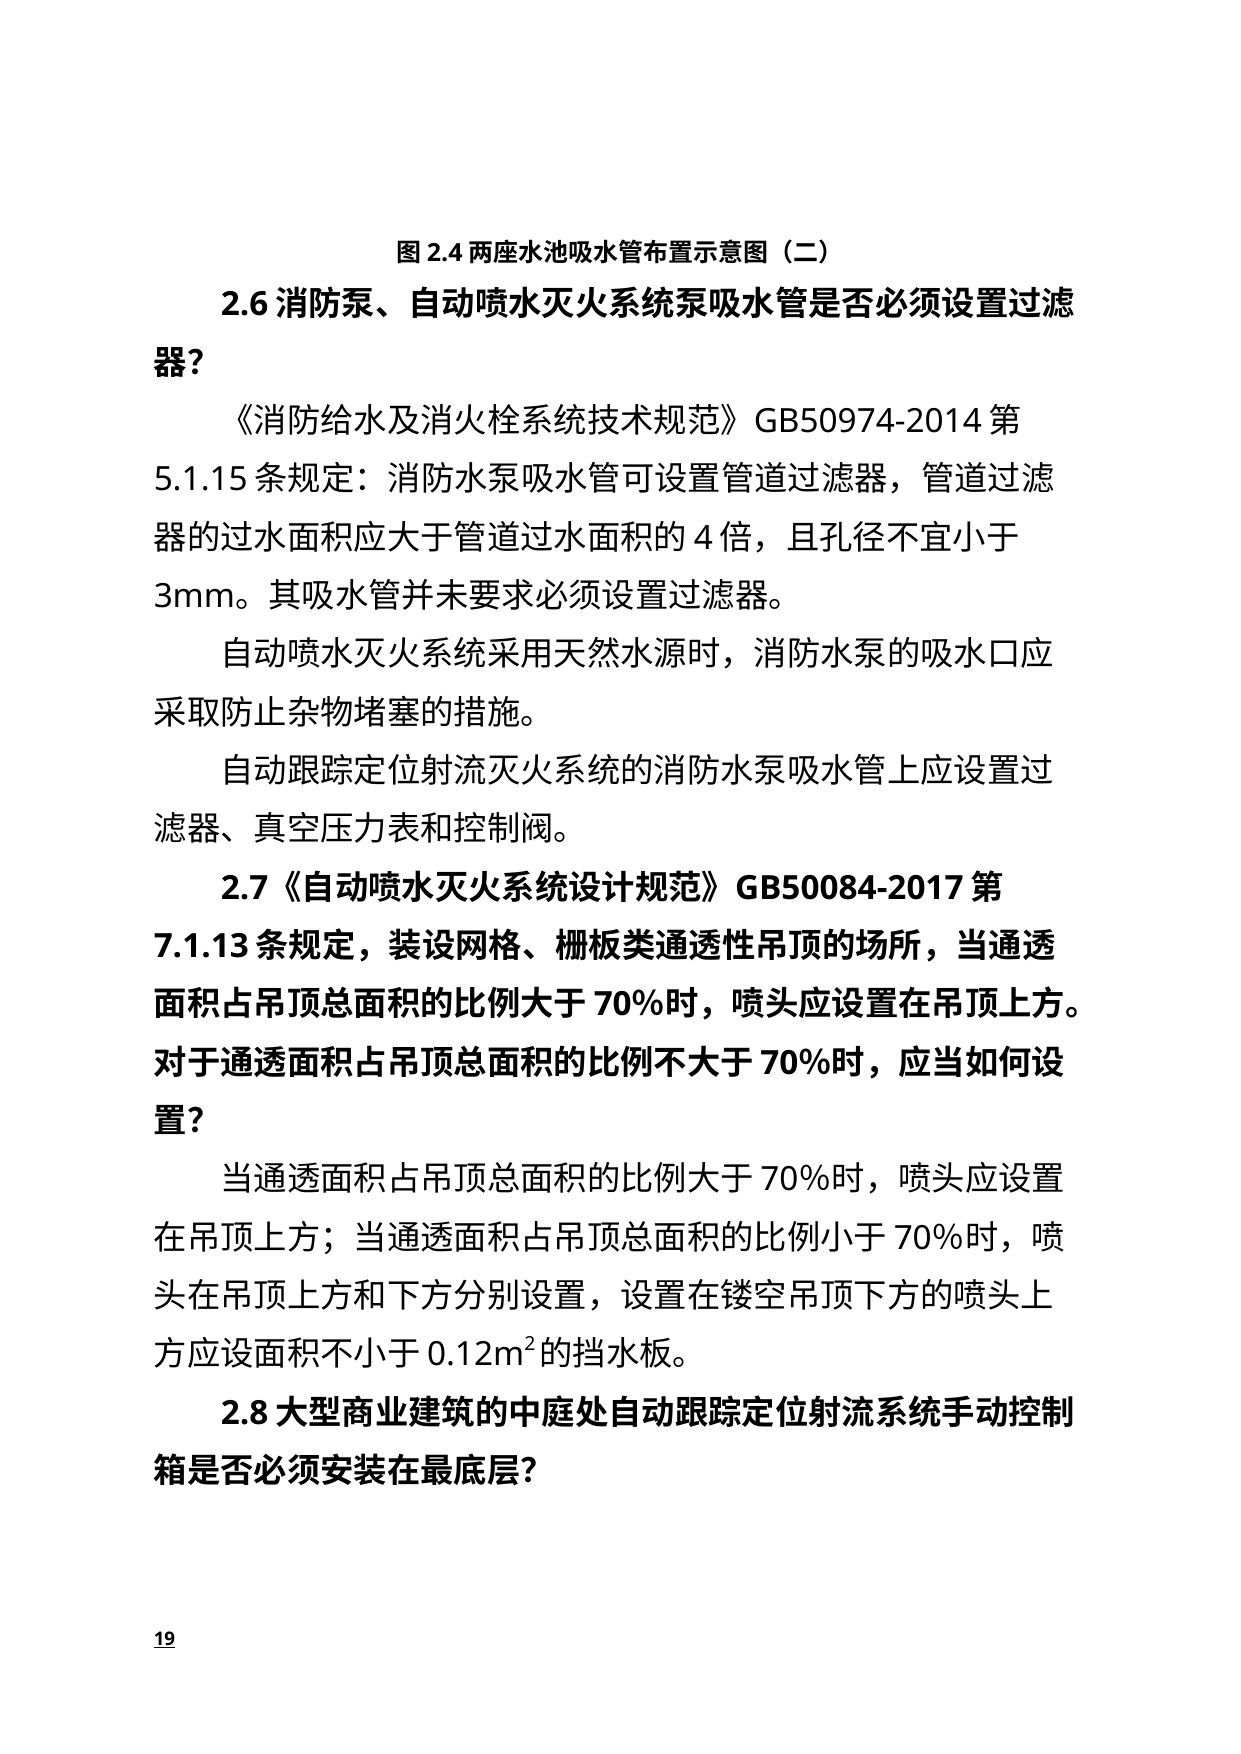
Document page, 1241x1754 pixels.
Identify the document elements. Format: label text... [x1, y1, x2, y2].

text 图2.4 两座水池吸水管布置示意图（二） [153, 233, 1087, 269]
text 自动跟踪定位射流灭火系统的消防水泵吸水管上应设置过滤器、真空压力表和控制阀。 [153, 736, 1087, 852]
text 2.8大型商业建筑的中庭处自动跟踪定位射流系统手动控制箱是否必须安装在最底层？ [153, 1377, 1087, 1494]
text 2.6消防泵、自动喷水灭火系统泵吸水管是否必须设置过滤器？ [153, 269, 1087, 386]
text 当通透面积占吊顶总面积的比例大于70％时，喷头应设置在吊顶上方；当通透面积占吊顶总面积的比例小于70％时，喷头在吊顶上方和下方分别设置，设置在镂空吊顶下方的喷头上方应设面积不小于0.12m2的挡水板。 [153, 1144, 1087, 1377]
text 自动喷水灭火系统采用天然水源时，消防水泵的吸水口应采取防止杂物堵塞的措施。 [153, 619, 1087, 736]
text 2.7《自动喷水灭火系统设计规范》GB50084-2017第7.1.13条规定，装设网格、栅板类通透性吊顶的场所，当通透面积占吊顶总面积的比例大于70％时，喷头应设置在吊顶上方。对于通透面积占吊顶总面积的比例不大于70％时，应当如何设置？ [153, 852, 1087, 1144]
text 《消防给水及消火栓系统技术规范》GB50974-2014第5.1.15条规定：消防水泵吸水管可设置管道过滤器，管道过滤器的过水面积应大于管道过水面积的4倍，且孔径不宜小于3mm。其吸水管并未要求必须设置过滤器。 [153, 386, 1087, 619]
